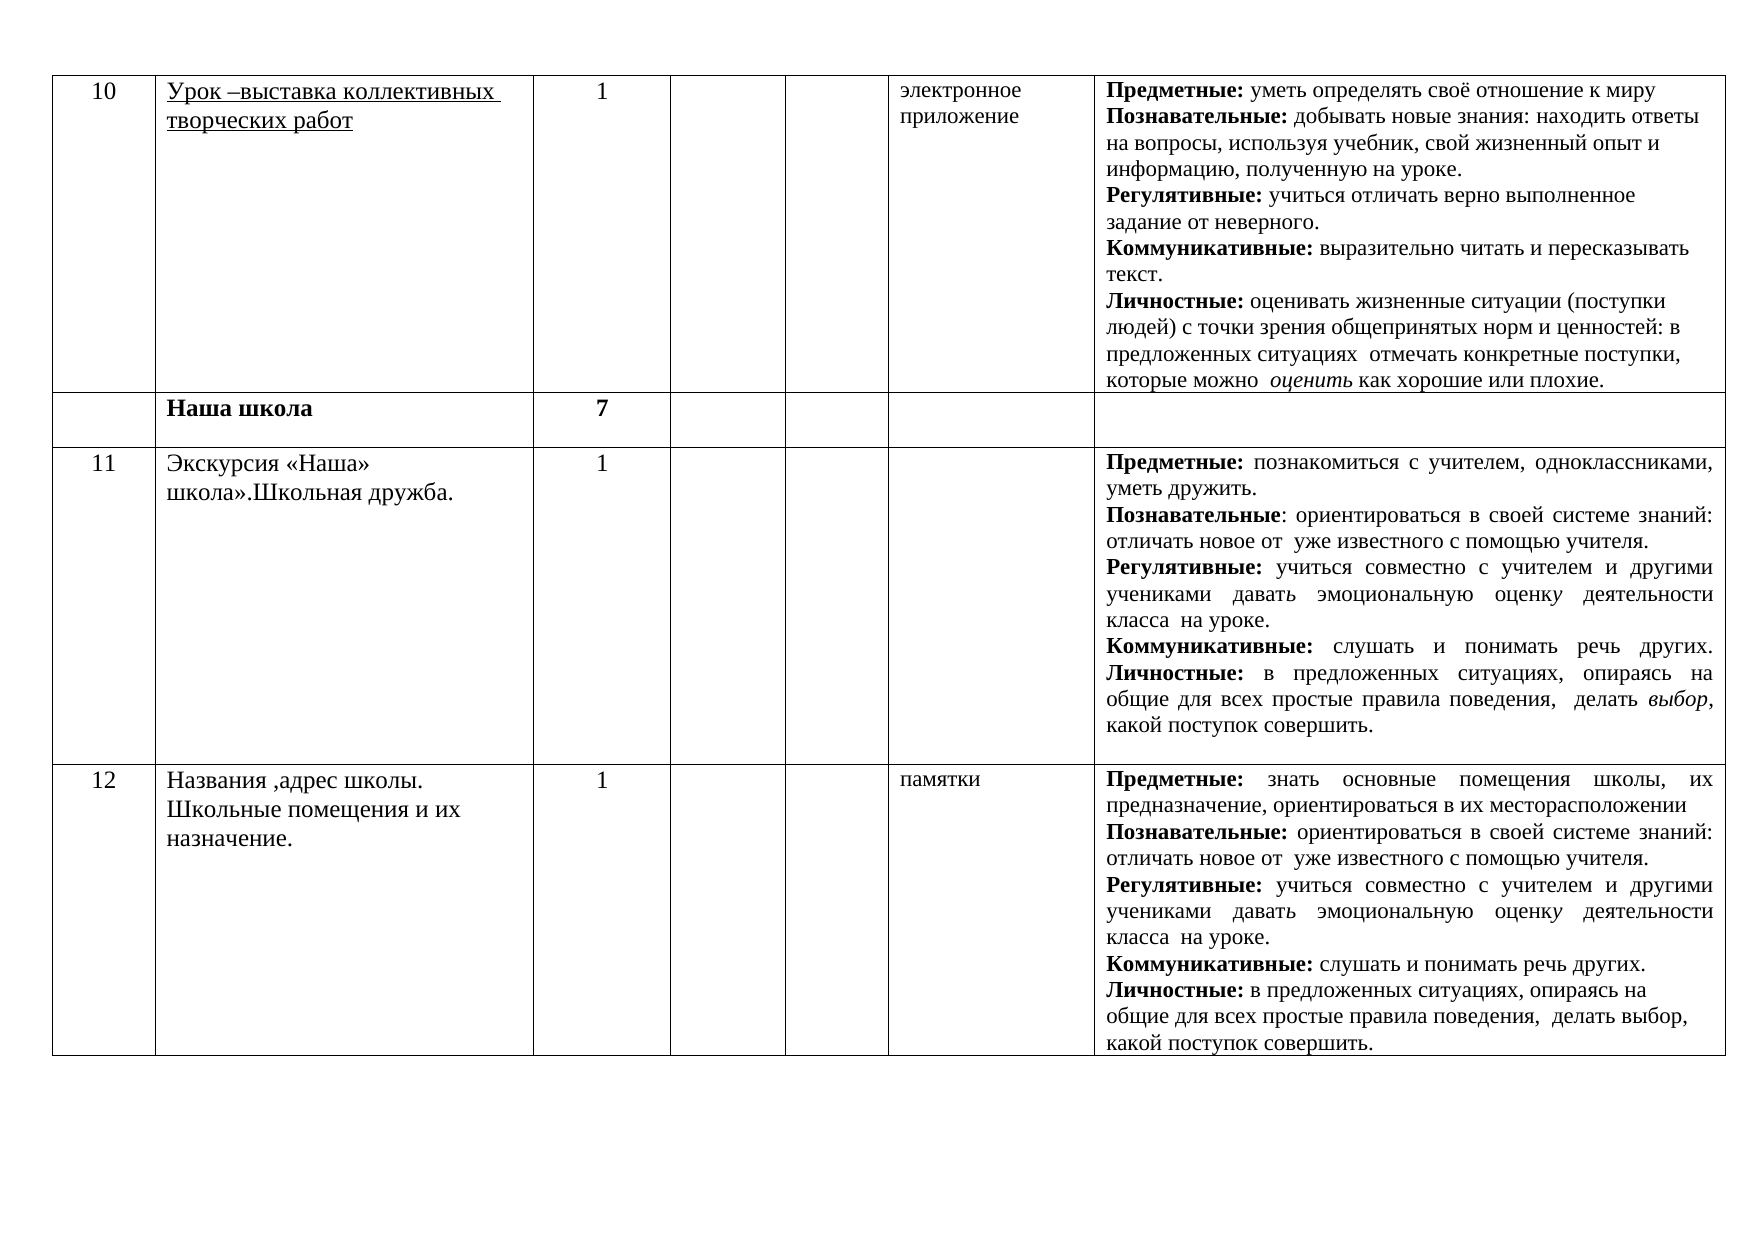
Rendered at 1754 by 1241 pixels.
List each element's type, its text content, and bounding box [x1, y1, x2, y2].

table_cell Урок –выставка коллективных творческих работ [156, 76, 533, 392]
table_cell Наша школа [156, 393, 533, 447]
table_cell 12 [53, 765, 155, 1055]
table_cell [1095, 393, 1725, 447]
table_cell [889, 393, 1094, 447]
table_cell Предметные: уметь определять своё отношение к миру Познавательные: добывать новые знания: находить ответы на вопросы, используя учебник, свой жизненный опыт и информацию, полученную на уроке. Регулятивные: учиться отличать верно выполненное задание от неверного. Коммуникативные: выразительно читать и пересказывать текст. Личностные: оценивать жизненные ситуации (поступки людей) с точки зрения общепринятых норм и ценностей: в предложенных ситуациях отмечать конкретные поступки, которые можно оценить как хорошие или плохие. [1095, 76, 1725, 392]
table_cell Предметные: познакомиться с учителем, одноклассниками, уметь дружить. Познавательные: ориентироваться в своей системе знаний: отличать новое от уже известного с помощью учителя. Регулятивные: учиться совместно с учителем и другими учениками давать эмоциональную оценку деятельности класса на уроке. Коммуникативные: слушать и понимать речь других. Личностные: в предложенных ситуациях, опираясь на общие для всех простые правила поведения, делать выбор, какой поступок совершить. [1095, 448, 1725, 764]
table_cell [786, 765, 888, 1055]
table_cell электронное приложение [889, 76, 1094, 392]
table_cell Экскурсия «Наша» школа».Школьная дружба. [156, 448, 533, 764]
table_cell [786, 76, 888, 392]
table_cell [671, 393, 785, 447]
table_cell памятки [889, 765, 1094, 1055]
table_cell 10 [53, 76, 155, 392]
table_cell [889, 448, 1094, 764]
table_cell 7 [534, 393, 670, 447]
table_cell [671, 76, 785, 392]
table_cell Названия ,адрес школы. Школьные помещения и их назначение. [156, 765, 533, 1055]
table_cell 1 [534, 76, 670, 392]
table_cell [786, 448, 888, 764]
table_cell Предметные: знать основные помещения школы, их предназначение, ориентироваться в их месторасположении Познавательные: ориентироваться в своей системе знаний: отличать новое от уже известного с помощью учителя. Регулятивные: учиться совместно с учителем и другими учениками давать эмоциональную оценку деятельности класса на уроке. Коммуникативные: слушать и понимать речь других. Личностные: в предложенных ситуациях, опираясь на общие для всех простые правила поведения, делать выбор, какой поступок совершить. [1095, 765, 1725, 1055]
table_cell [53, 393, 155, 447]
table_cell 11 [53, 448, 155, 764]
table_cell 1 [534, 765, 670, 1055]
table_cell [671, 765, 785, 1055]
table_cell [786, 393, 888, 447]
table_cell 1 [534, 448, 670, 764]
table_cell [671, 448, 785, 764]
